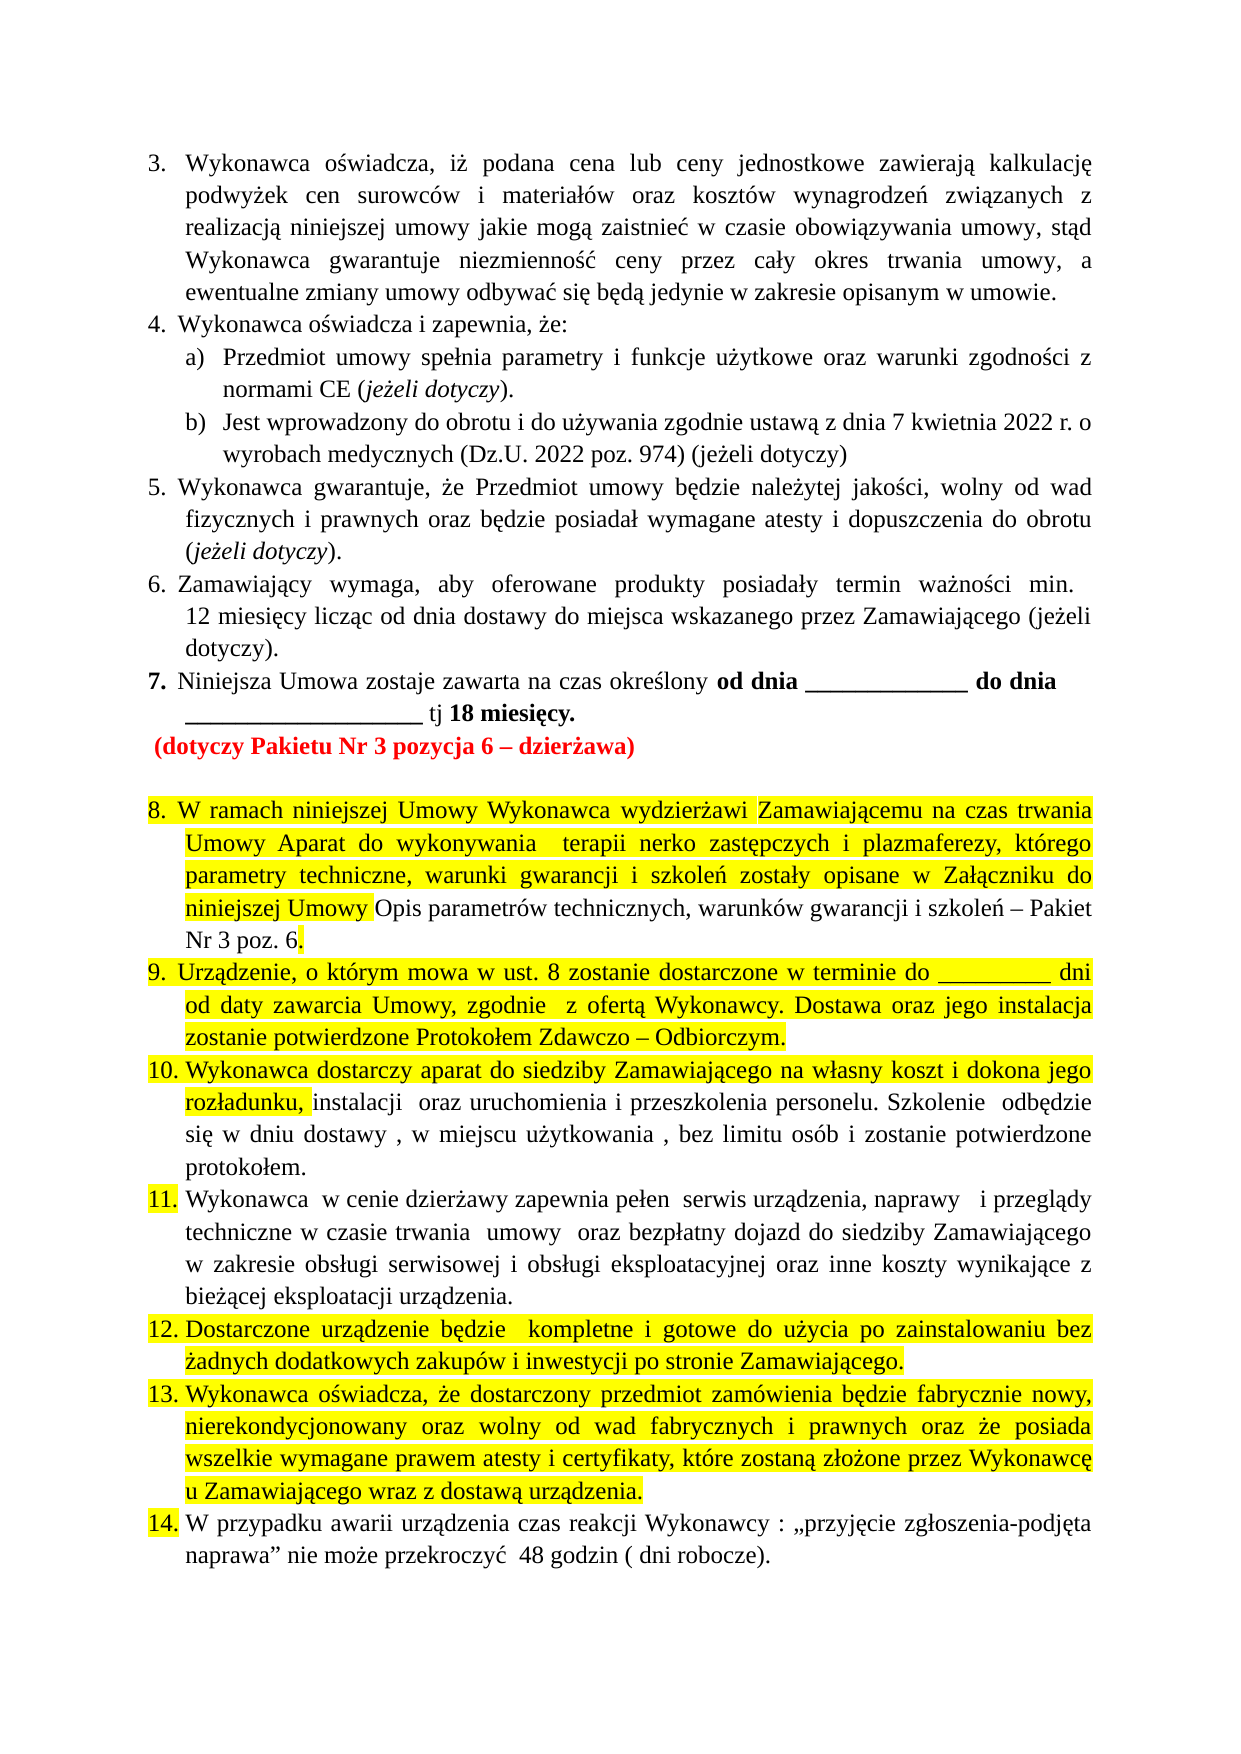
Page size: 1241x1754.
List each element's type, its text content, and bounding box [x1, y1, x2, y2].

list Wykonawca oświadcza, że dostarczony przedmiot zamówienia będzie fabrycznie nowy, nierekondycjonowany oraz wolny od wad fabrycznych i prawnych oraz że posiada wszelkie wymagane prawem atesty i certyfikaty, które zostaną złożone przez Wykonawcę u Zamawiającego wraz z dostawą urządzenia. [148, 1407, 1093, 1504]
list Wykonawca w cenie dzierżawy zapewnia pełen serwis urządzenia, naprawy i przeglądy techniczne w czasie trwania umowy oraz bezpłatny dojazd do siedziby Zamawiającego w zakresie obsługi serwisowej i obsługi eksploatacyjnej oraz inne koszty wynikające z bieżącej eksploatacji urządzenia. [148, 1184, 1093, 1310]
list Przedmiot umowy spełnia parametry i funkcje użytkowe oraz warunki zgodności z normami CE (jeżeli dotyczy). [185, 342, 1093, 403]
list Zamawiający wymaga, aby oferowane produkty posiadały termin ważności min. 12 miesięcy licząc od dnia dostawy do miejsca wskazanego przez Zamawiającego (jeżeli dotyczy). [148, 569, 1093, 662]
list Urządzenie, o którym mowa w ust. 8 zostanie dostarczone w terminie do _________ dni od daty zawarcia Umowy, zgodnie z ofertą Wykonawcy. Dostawa oraz jego instalacja zostanie potwierdzone Protokołem Zdawczo – Odbiorczym. [148, 986, 1093, 1051]
list Dostarczone urządzenie będzie kompletne i gotowe do użycia po zainstalowaniu bez żadnych dodatkowych zakupów i inwestycji po stronie Zamawiającego. [148, 1343, 1093, 1375]
list Wykonawca dostarczy aparat do siedziby Zamawiającego na własny koszt i dokona jego rozładunku, instalacji oraz uruchomienia i przeszkolenia personelu. Szkolenie odbędzie się w dniu dostawy , w miejscu użytkowania , bez limitu osób i zostanie potwierdzone protokołem. [148, 1083, 1093, 1181]
list W ramach niniejszej Umowy Wykonawca wydzierżawi Zamawiającemu na czas trwania Umowy Aparat do wykonywania terapii nerko zastępczych i plazmaferezy, którego parametry techniczne, warunki gwarancji i szkoleń zostały opisane w Załączniku do niniejszej Umowy Opis parametrów technicznych, warunków gwarancji i szkoleń – Pakiet Nr 3 poz. 6. [148, 796, 1093, 954]
list Wykonawca oświadcza, iż podana cena lub ceny jednostkowe zawierają kalkulację podwyżek cen surowców i materiałów oraz kosztów wynagrodzeń związanych z realizacją niniejszej umowy jakie mogą zaistnieć w czasie obowiązywania umowy, stąd Wykonawca gwarantuje niezmienność ceny przez cały okres trwania umowy, a ewentualne zmiany umowy odbywać się będą jedynie w zakresie opisanym w umowie. [148, 148, 1093, 306]
list Jest wprowadzony do obrotu i do używania zgodnie ustawą z dnia 7 kwietnia 2022 r. o wyrobach medycznych (Dz.U. 2022 poz. 974) (jeżeli dotyczy) [185, 407, 1093, 468]
list Wykonawca gwarantuje, że Przedmiot umowy będzie należytej jakości, wolny od wad fizycznych i prawnych oraz będzie posiadał wymagane atesty i dopuszczenia do obrotu (jeżeli dotyczy). [148, 472, 1093, 565]
list Niniejsza Umowa zostaje zawarta na czas określony od dnia _____________ do dnia ___________________ tj 18 miesięcy. [148, 666, 1057, 727]
list Wykonawca oświadcza i zapewnia, że: [148, 309, 1093, 338]
list W przypadku awarii urządzenia czas reakcji Wykonawcy : „przyjęcie zgłoszenia-podjęta naprawa” nie może przekroczyć 48 godzin ( dni robocze). [148, 1508, 1093, 1569]
text (dotyczy Pakietu Nr 3 pozycja 6 – dzierżawa) [148, 731, 1093, 759]
